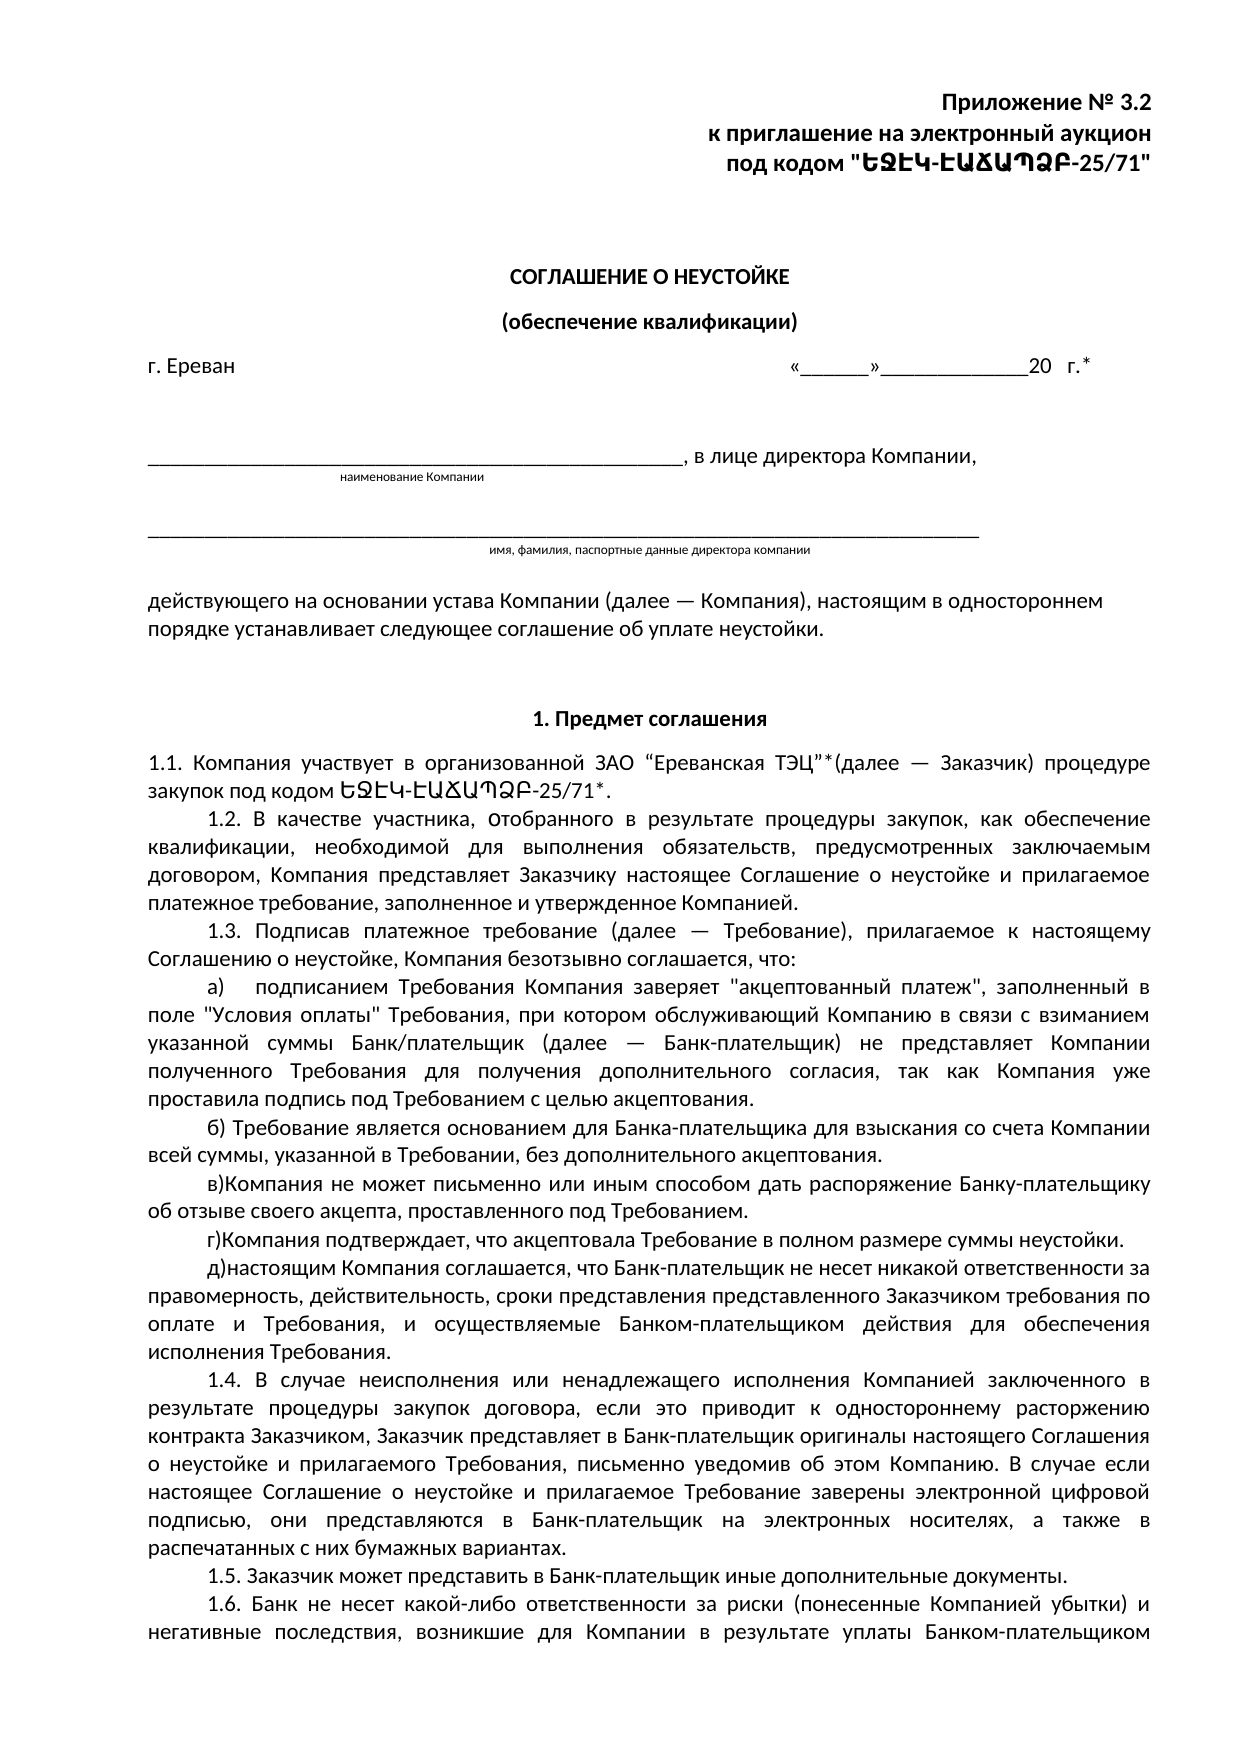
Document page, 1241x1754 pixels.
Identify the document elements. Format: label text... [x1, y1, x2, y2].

table_header «______»_____________20 г.* [635, 351, 1104, 396]
text 1.2. В качестве участника, օтобранного в результате процедуры закупок, как обеспечение квалификации, необходимой для выполнения обязательств, предусмотренных заключаемым договором, Kомпания представляет Заказчику настоящее Соглашение о неустойке и прилагаемое платежное требование, заполненное и утвержденное Компанией. [148, 804, 1152, 916]
text в)Компания не может письменно или иным способом дать распоряжение Банку-плательщику об отзыве своего акцепта, проставленного под Требованием. [148, 1169, 1152, 1225]
table_header г. Ереван [136, 351, 635, 396]
text под кодом "ԵՋԷԿ-ԷԱՃԱՊՁԲ-25/71" [177, 147, 1152, 178]
text наименование Компании [340, 469, 1152, 497]
text г)Компания подтверждает, что акцептовала Требование в полном размере суммы неустойки. [148, 1225, 1152, 1253]
text д)настоящим Компания соглашается, что Банк-плательщик не несет никакой ответственности за правомерность, действительность, сроки представления представленного Заказчиком требования по оплате и Требования, и осуществляемые Банком-плательщиком действия для обеспечения исполнения Требования. [148, 1253, 1152, 1365]
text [148, 1589, 1152, 1645]
text _______________________________________________, в лице директора Компании, [148, 441, 1152, 469]
text _________________________________________________________________________ [148, 513, 1152, 542]
text имя, фамилия, паспортные данные директора компании [148, 542, 1152, 569]
text Приложение № 3.2 [148, 86, 1152, 117]
text 1.3. Подписав платежное требование (далее — Требование), прилагаемое к настоящему Соглашению о неустойке, Компания безотзывно соглашается, что: [148, 916, 1152, 972]
text 1. Предмет соглашения [148, 704, 1152, 732]
text СОГЛАШЕНИЕ О НЕУСТОЙКЕ [148, 262, 1152, 290]
text действующего на основании устава Компании (далее — Компания), настоящим в одностороннем [148, 586, 1152, 614]
text а) подписанием Требования Компания заверяет "акцептованный платеж", заполненный в поле "Условия оплаты" Требования, при котором обслуживающий Компанию в связи с взиманием указанной суммы Банк/плательщик (далее — Банк-плательщик) не представляет Компании полученного Требования для получения дополнительного согласия, так как Компания уже проставила подпись под Требованием с целью акцептования. [148, 972, 1152, 1113]
text к приглашение на электронный аукцион [177, 117, 1152, 147]
text порядке устанавливает следующее соглашение об уплате неустойки. [148, 614, 1152, 642]
text 1.4. В случае неисполнения или ненадлежащего исполнения Компанией заключенного в результате процедуры закупок договора, если это приводит к одностороннему расторжению контракта Заказчиком, Заказчик представляет в Банк-плательщик оригиналы настоящего Соглашения о неустойке и прилагаемого Требования, письменно уведомив об этом Компанию. В случае если настоящее Соглашение о неустойке и прилагаемое Требование заверены электронной цифровой подписью, они представляются в Банк-плательщик на электронных носителях, а также в распечатанных с них бумажных вариантах. [148, 1365, 1152, 1561]
text (обеспечение квалификации) [148, 307, 1152, 335]
text 1.1. Компания участвует в организованной ЗАО “Ереванская ТЭЦ”*(далее — Заказчик) процедуре закупок под кодом ԵՋԷԿ-ԷԱՃԱՊՁԲ-25/71*. [148, 748, 1152, 804]
text 1.5. Заказчик может представить в Банк-плательщик иные дополнительные документы. [148, 1561, 1152, 1589]
text б) Требование является основанием для Банка-плательщика для взыскания со счета Компании всей суммы, указанной в Требовании, без дополнительного акцептования. [148, 1113, 1152, 1169]
